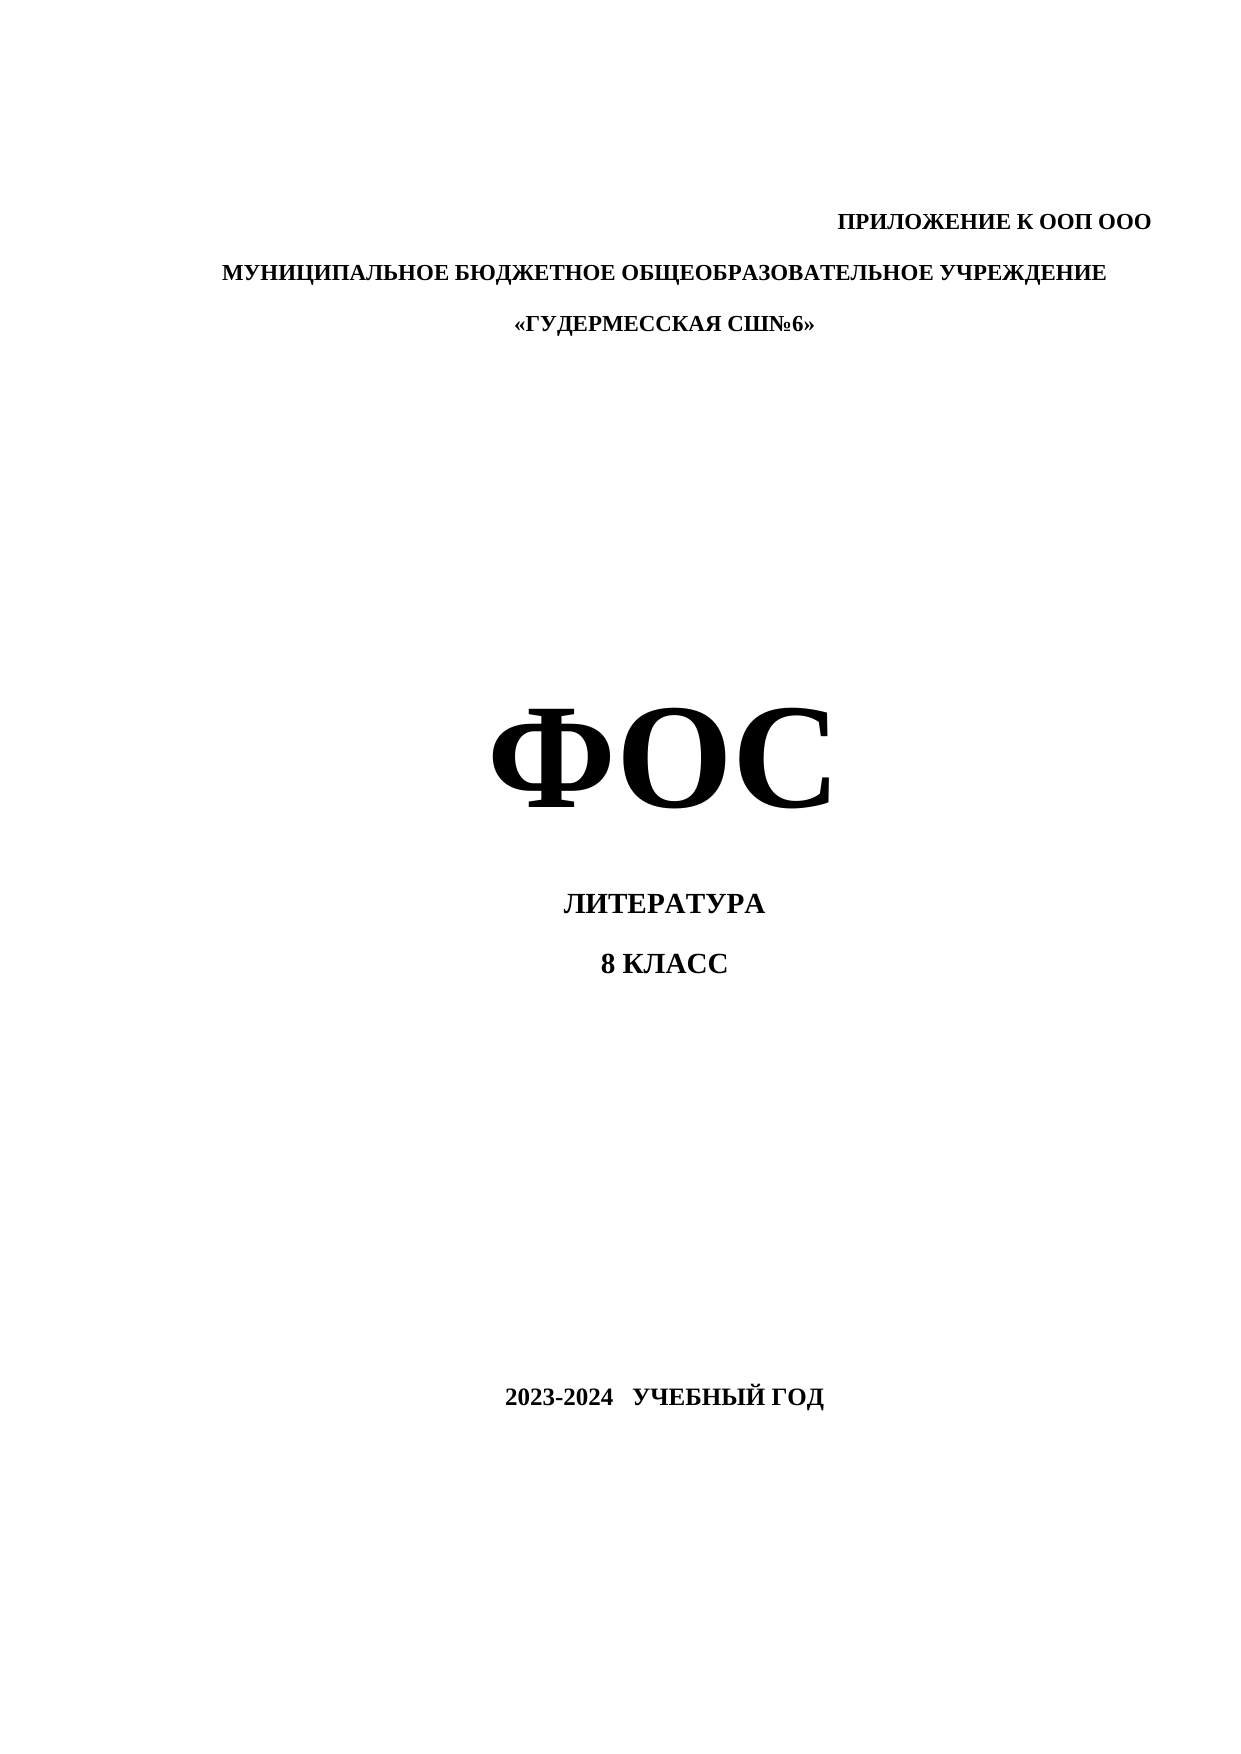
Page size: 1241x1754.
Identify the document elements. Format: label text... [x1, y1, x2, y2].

text «ГУДЕРМЕССКАЯ СШ№6» [177, 310, 1152, 336]
text 8 КЛАСС [177, 946, 1152, 979]
text ПРИЛОЖЕНИЕ К ООП ООО [177, 176, 1152, 234]
text ЛИТЕРАТУРА [177, 886, 1152, 920]
text 2023-2024 УЧЕБНЫЙ ГОД [177, 1382, 1152, 1411]
text МУНИЦИПАЛЬНОЕ БЮДЖЕТНОЕ ОБЩЕОБРАЗОВАТЕЛЬНОЕ УЧРЕЖДЕНИЕ [177, 259, 1152, 285]
text ФОС [177, 667, 1152, 840]
